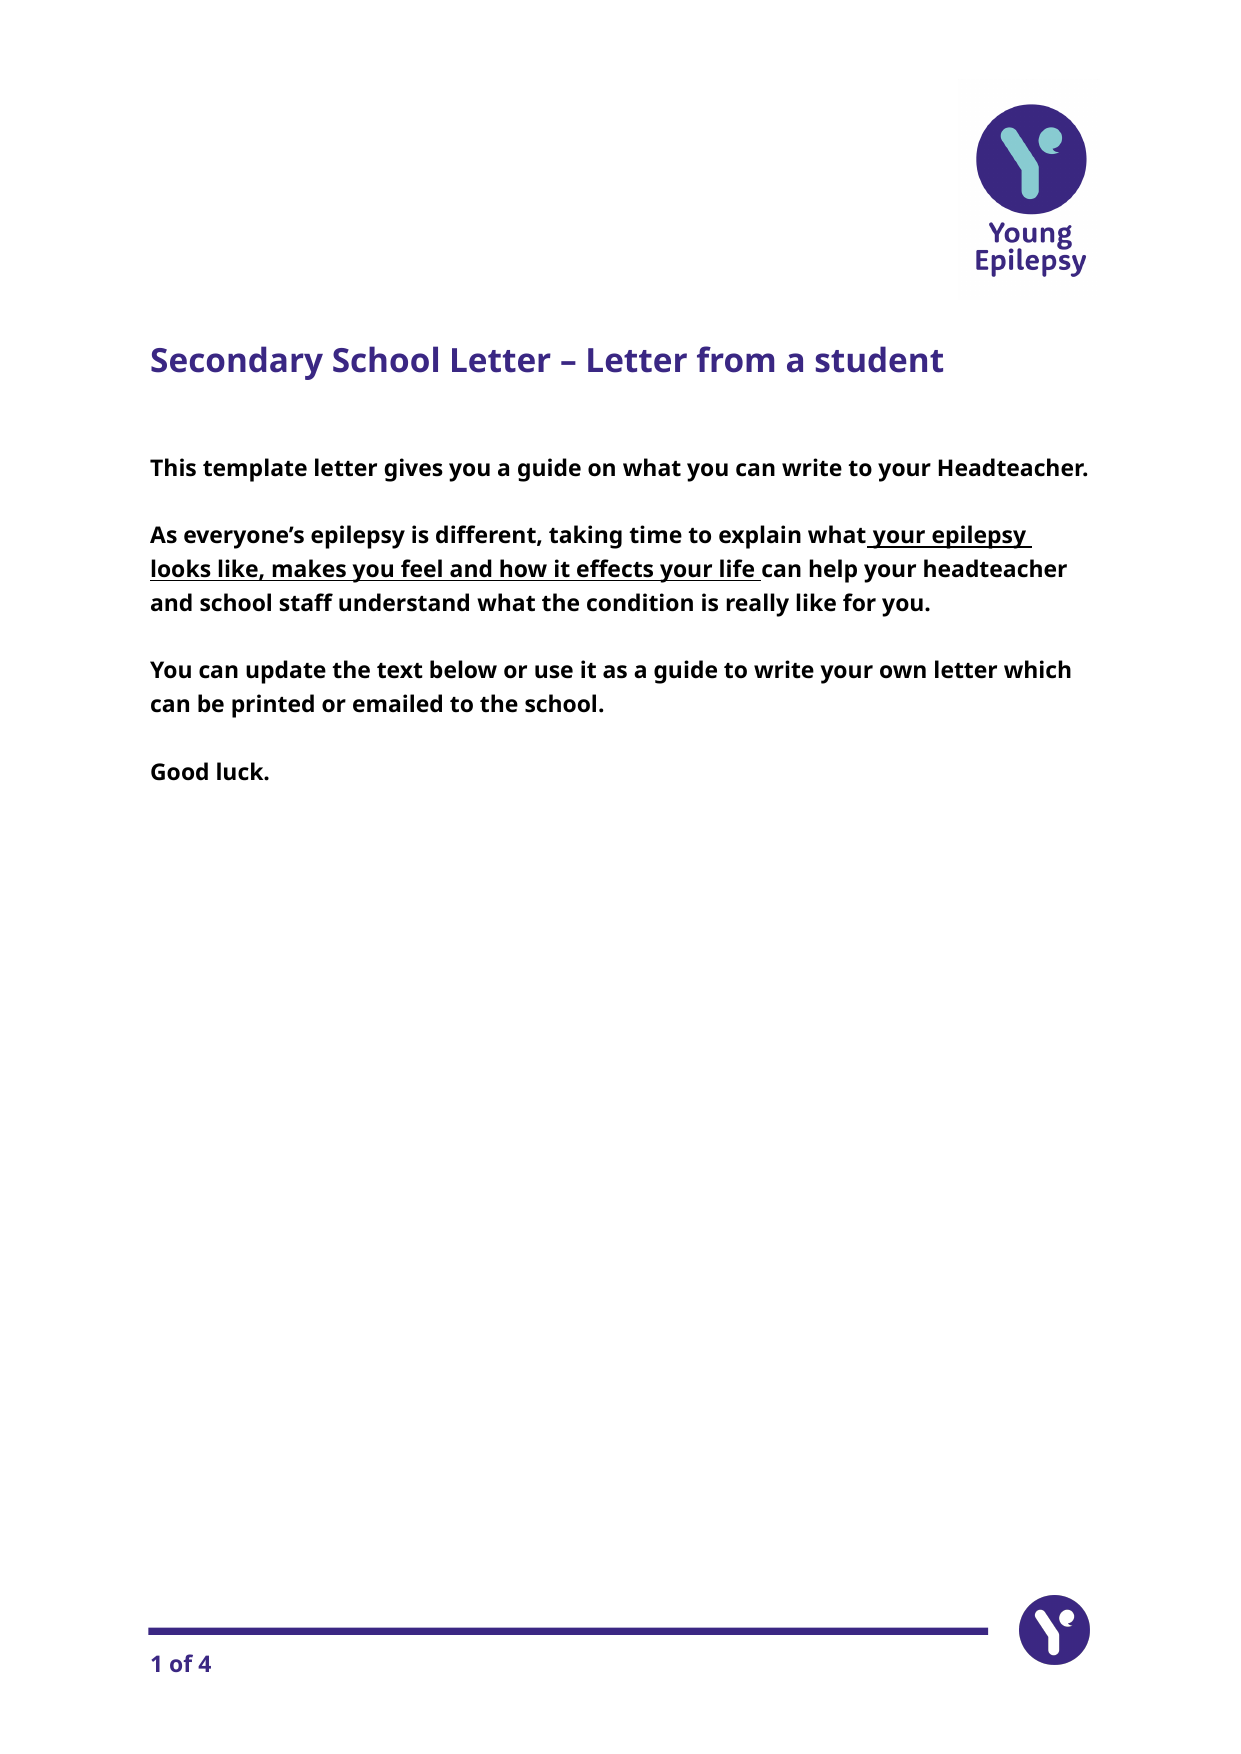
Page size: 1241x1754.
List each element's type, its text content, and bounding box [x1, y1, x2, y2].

picture [957, 79, 1101, 300]
text Secondary School Letter – Letter from a student This template letter gives you a guide on what you can write to your Headteacher. As everyone’s epilepsy is different, taking time to explain what your epilepsy looks like, makes you feel and how it effects your life can help your headteacher and school staff understand what the condition is really like for you. You can update the text below or use it as a guide to write your own letter which can be printed or emailed to the school. Good luck. [150, 150, 1090, 821]
picture [1019, 1595, 1090, 1665]
